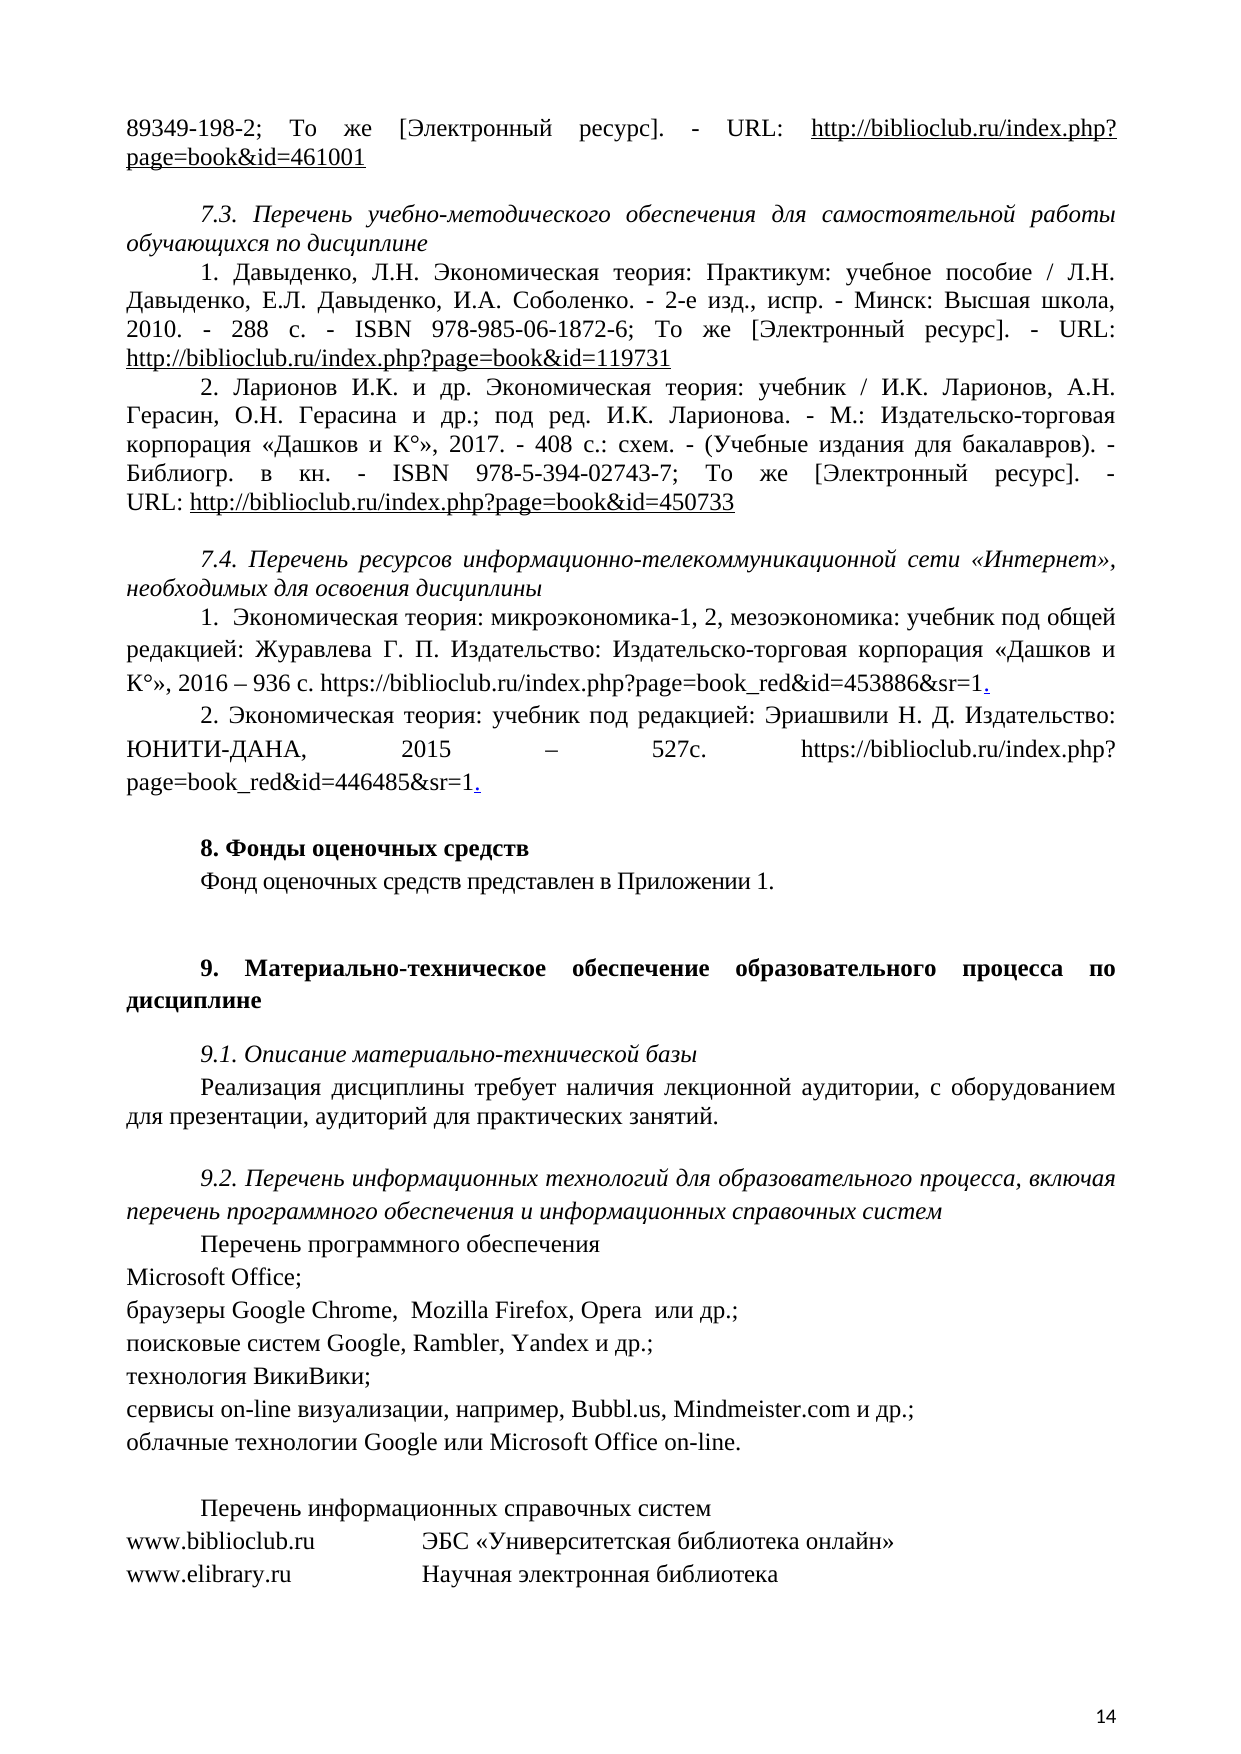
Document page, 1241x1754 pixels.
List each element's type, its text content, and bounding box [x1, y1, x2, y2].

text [126, 113, 1116, 170]
text www.biblioclub.ru ЭБС «Университетская библиотека онлайн» [126, 1526, 1116, 1555]
text 1. Давыденко, Л.Н. Экономическая теория: Практикум: учебное пособие / Л.Н. Давыденко, Е.Л. Давыденко, И.А. Соболенко. - 2-е изд., испр. - Минск: Высшая школа, 2010. - 288 с. - ISBN 978-985-06-1872-6; То же [Электронный ресурс]. - URL: http://biblioclub.ru/index.php?page=book&id=119731 [126, 257, 1116, 372]
text 8. Фонды оценочных средств [126, 833, 1116, 861]
text Фонд оценочных средств представлен в Приложении 1. [126, 866, 1116, 894]
text сервисы on-line визуализации, например, Bubbl.us, Mindmeister.com и др.; [126, 1394, 1116, 1423]
text поисковые систем Google, Rambler, Yandex и др.; [126, 1328, 1116, 1357]
text www.elibrary.ru Научная электронная библиотека [126, 1559, 1116, 1588]
text 7.3. Перечень учебно-методического обеспечения для самостоятельной работы обучающихся по дисциплине [126, 199, 1116, 257]
text 1. Экономическая теория: микроэкономика-1, 2, мезоэкономика: учебник под общей редакцией: Журавлева Г. П. Издательство: Издательско-торговая корпорация «Дашков и К°», 2016 – 936 с. https://biblioclub.ru/index.php?page=book_red&id=453886&sr=1. [126, 602, 1116, 696]
text браузеры Google Chrome, Mozilla Firefox, Opera или др.; [126, 1295, 1116, 1324]
text Microsoft Office; [126, 1262, 1116, 1291]
text технология ВикиВики; [126, 1361, 1116, 1390]
text 9. Материально-техническое обеспечение образовательного процесса по дисциплине [126, 953, 1116, 1014]
text 7.4. Перечень ресурсов информационно-телекоммуникационной сети «Интернет», необходимых для освоения дисциплины [126, 544, 1116, 602]
text 9.1. Описание материально-технической базы [126, 1039, 1116, 1068]
text облачные технологии Google или Microsoft Office on-line. [126, 1427, 1116, 1456]
text Перечень программного обеспечения [126, 1229, 1116, 1258]
text Перечень информационных справочных систем [126, 1493, 1116, 1522]
text 2. Ларионов И.К. и др. Экономическая теория: учебник / И.К. Ларионов, А.Н. Герасин, О.Н. Герасина и др.; под ред. И.К. Ларионова. - М.: Издательско-торговая корпорация «Дашков и К°», 2017. - 408 с.: схем. - (Учебные издания для бакалавров). - Библиогр. в кн. - ISBN 978-5-394-02743-7; То же [Электронный ресурс]. - URL: http://biblioclub.ru/index.php?page=book&id=450733 [126, 372, 1116, 515]
text Реализация дисциплины требует наличия лекционной аудитории, с оборудованием для презентации, аудиторий для практических занятий. [126, 1072, 1116, 1130]
text 9.2. Перечень информационных технологий для образовательного процесса, включая перечень программного обеспечения и информационных справочных систем [126, 1163, 1116, 1225]
text 2. Экономическая теория: учебник под редакцией: Эриашвили Н. Д. Издательство: ЮНИТИ-ДАНА, 2015 – 527с. https://biblioclub.ru/index.php?page=book_red&id=446485&sr=1. [126, 701, 1116, 795]
